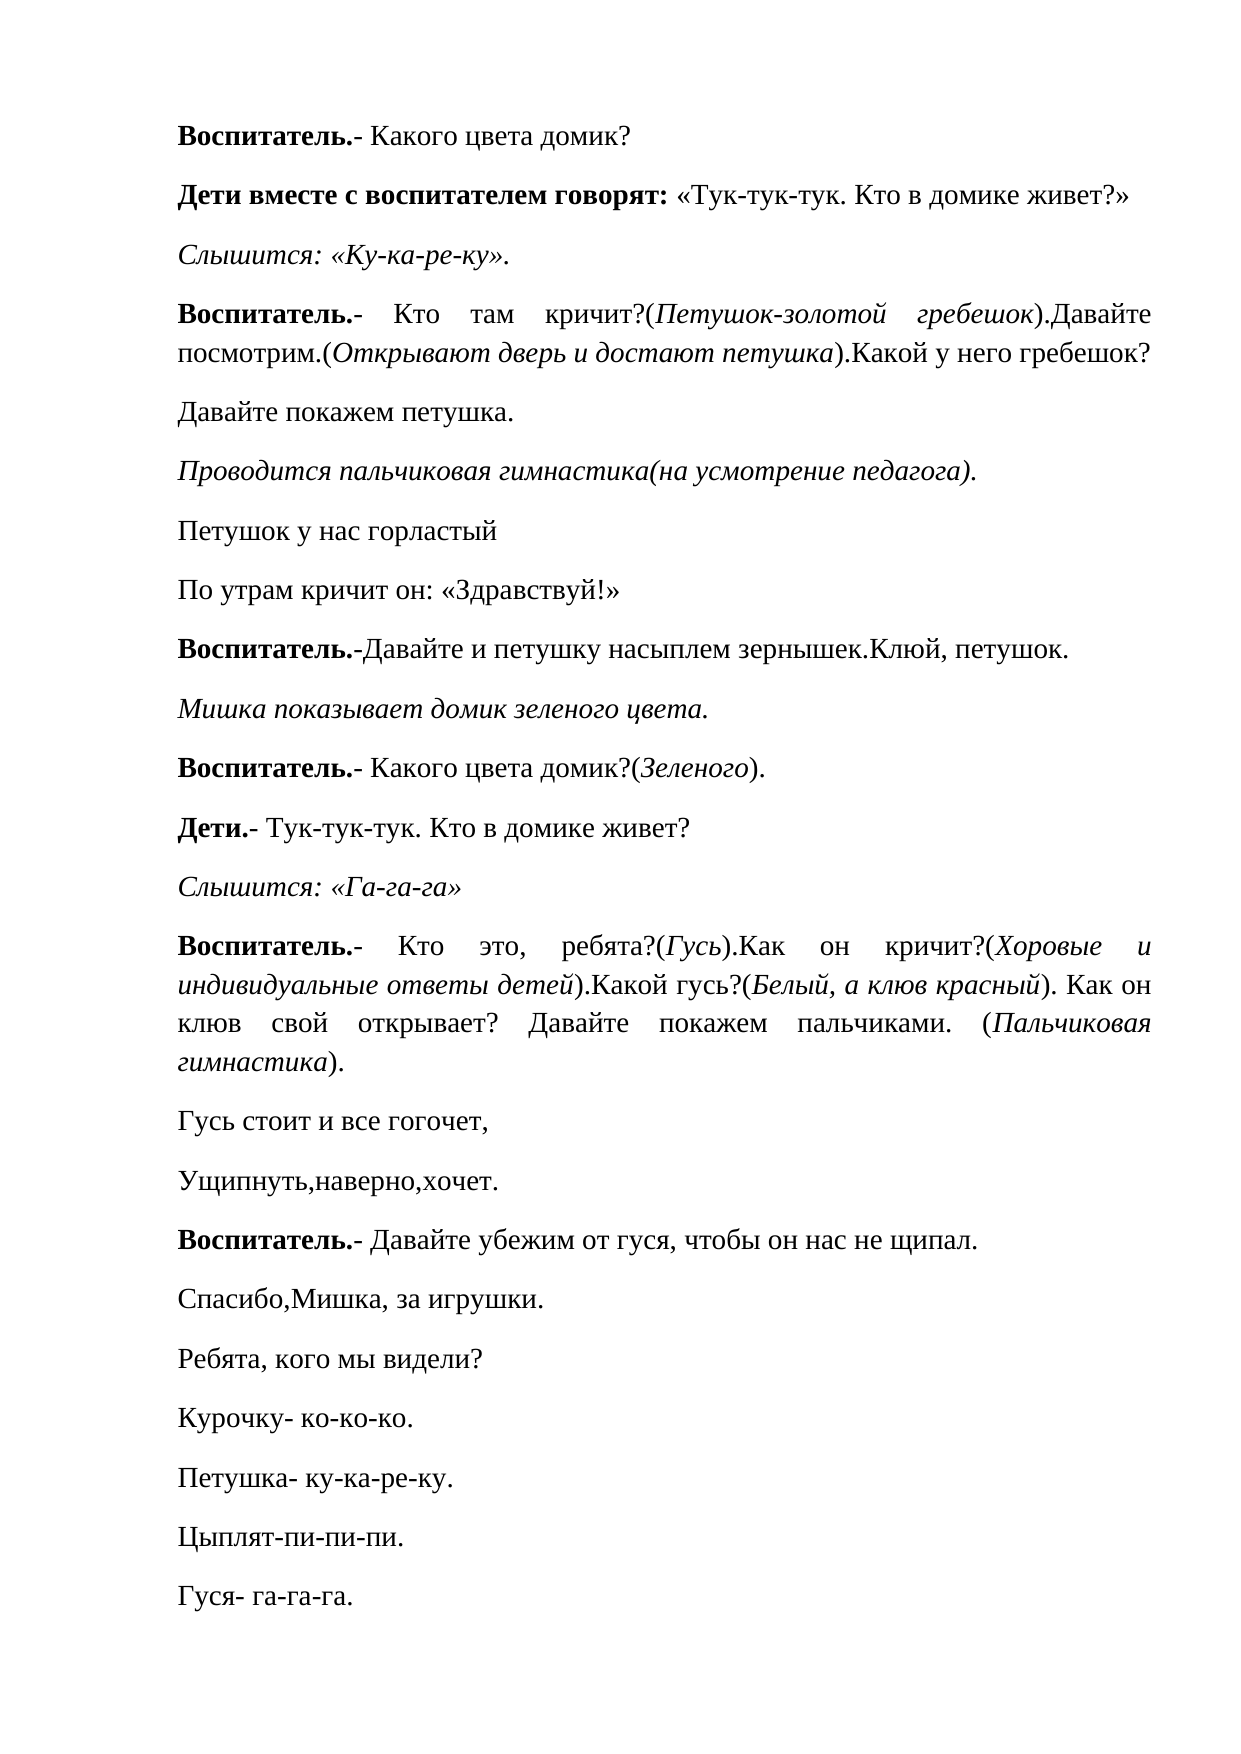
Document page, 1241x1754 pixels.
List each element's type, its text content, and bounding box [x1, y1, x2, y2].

text Дети вместе с воспитателем говорят: «Тук-тук-тук. Кто в домике живет?» [177, 177, 1152, 211]
text Гусь стоит и все гогочет, [177, 1103, 1152, 1137]
text Воспитатель.- Какого цвета домик?(Зеленого). [177, 750, 1152, 784]
text Воспитатель.- Какого цвета домик? [177, 118, 1152, 152]
text Воспитатель.- Давайте убежим от гуся, чтобы он нас не щипал. [177, 1222, 1152, 1256]
text Давайте покажем петушка. [177, 394, 1152, 428]
text Слышится: «Ку-ка-ре-ку». [177, 237, 1152, 270]
text Курочку- ко-ко-ко. [177, 1400, 1152, 1434]
text Петушок у нас горластый [177, 513, 1152, 546]
text Петушка- ку-ка-ре-ку. [177, 1460, 1152, 1493]
text Гуся- га-га-га. [177, 1578, 1152, 1612]
text Проводится пальчиковая гимнастика(на усмотрение педагога). [177, 453, 1152, 487]
text Слышится: «Га-га-га» [177, 869, 1152, 903]
text По утрам кричит он: «Здравствуй!» [177, 572, 1152, 606]
text Цыплят-пи-пи-пи. [177, 1519, 1152, 1553]
text Ребята, кого мы видели? [177, 1341, 1152, 1374]
text Воспитатель.- Кто там кричит?(Петушок-золотой гребешок).Давайте посмотрим.(Открывают дверь и достают петушка).Какой у него гребешок? [177, 296, 1152, 368]
text Дети.- Тук-тук-тук. Кто в домике живет? [177, 810, 1152, 843]
text Ущипнуть,наверно,хочет. [177, 1163, 1152, 1196]
text Воспитатель.-Давайте и петушку насыплем зернышек.Клюй, петушок. [177, 632, 1152, 665]
text Спасибо,Мишка, за игрушки. [177, 1282, 1152, 1315]
text Мишка показывает домик зеленого цвета. [177, 691, 1152, 724]
text Воспитатель.- Кто это, ребята?(Гусь).Как он кричит?(Хоровые и индивидуальные ответы детей).Какой гусь?(Белый, а клюв красный). Как он клюв свой открывает? Давайте покажем пальчиками. (Пальчиковая гимнастика). [177, 928, 1152, 1078]
